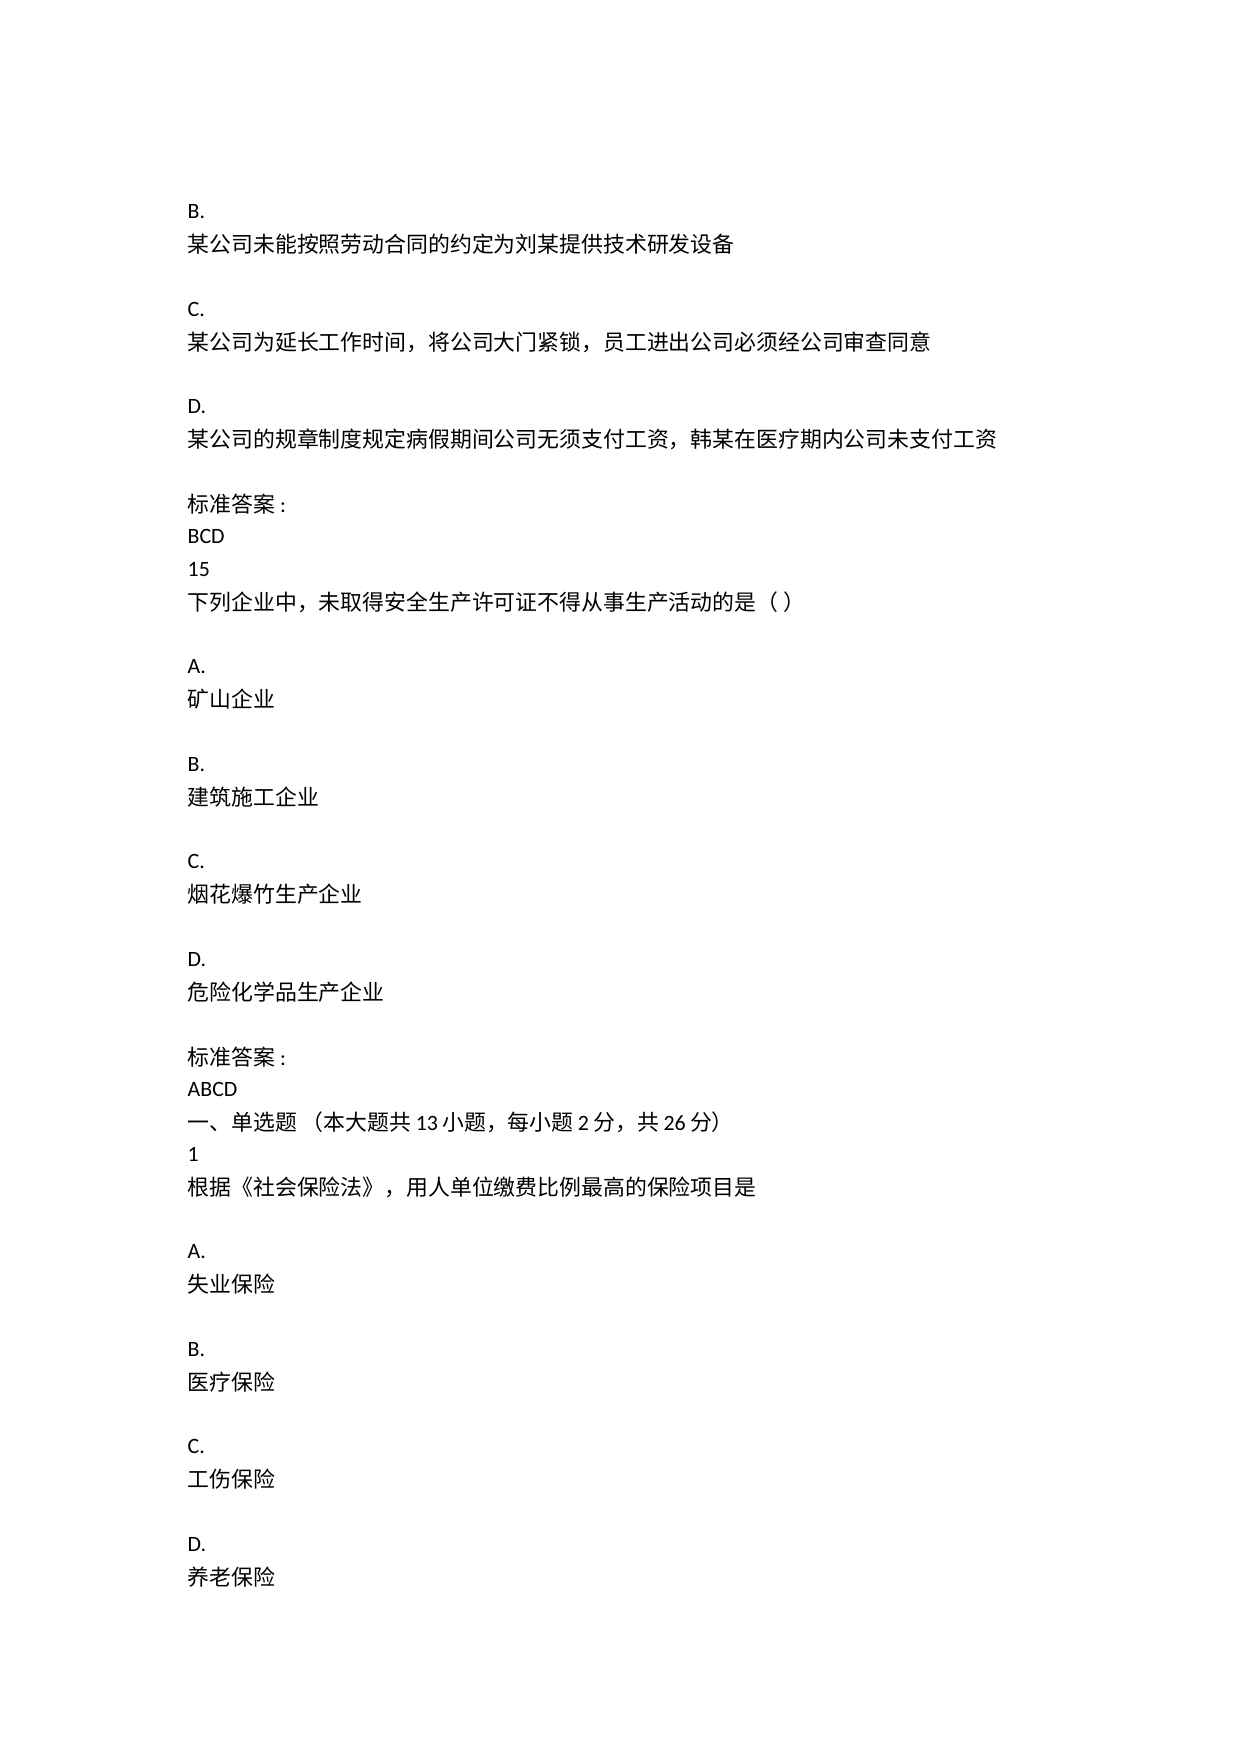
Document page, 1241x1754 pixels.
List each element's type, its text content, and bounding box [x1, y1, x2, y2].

text ABCD [187, 1072, 1053, 1104]
text 1 [187, 1137, 1053, 1169]
text 根据《社会保险法》，用人单位缴费比例最高的保险项目是 [187, 1169, 1053, 1202]
text B. [187, 194, 1053, 227]
text B. [187, 1332, 1053, 1364]
text 建筑施工企业 [187, 779, 1053, 812]
text BCD [187, 519, 1053, 552]
text B. [187, 747, 1053, 779]
text A. [187, 1234, 1053, 1267]
text 15 [187, 552, 1053, 584]
text 失业保险 [187, 1267, 1053, 1299]
text D. [187, 1527, 1053, 1559]
text 下列企业中，未取得安全生产许可证不得从事生产活动的是（ ） [187, 584, 1053, 617]
text C. [187, 844, 1053, 877]
text 某公司的规章制度规定病假期间公司无须支付工资，韩某在医疗期内公司未支付工资 [187, 422, 1053, 454]
text 危险化学品生产企业 [187, 974, 1053, 1007]
text C. [187, 292, 1053, 324]
text 烟花爆竹生产企业 [187, 877, 1053, 909]
text A. [187, 649, 1053, 682]
text C. [187, 1429, 1053, 1462]
text 某公司为延长工作时间，将公司大门紧锁，员工进出公司必须经公司审查同意 [187, 324, 1053, 357]
text 标准答案 : [187, 1039, 1053, 1072]
text 标准答案 : [187, 487, 1053, 519]
text 一、单选题 （本大题共13小题，每小题2分，共26分） [187, 1104, 1053, 1137]
text 养老保险 [187, 1559, 1053, 1592]
text D. [187, 942, 1053, 974]
text 某公司未能按照劳动合同的约定为刘某提供技术研发设备 [187, 227, 1053, 259]
text 医疗保险 [187, 1364, 1053, 1397]
text D. [187, 389, 1053, 422]
text 矿山企业 [187, 682, 1053, 714]
text 工伤保险 [187, 1462, 1053, 1494]
